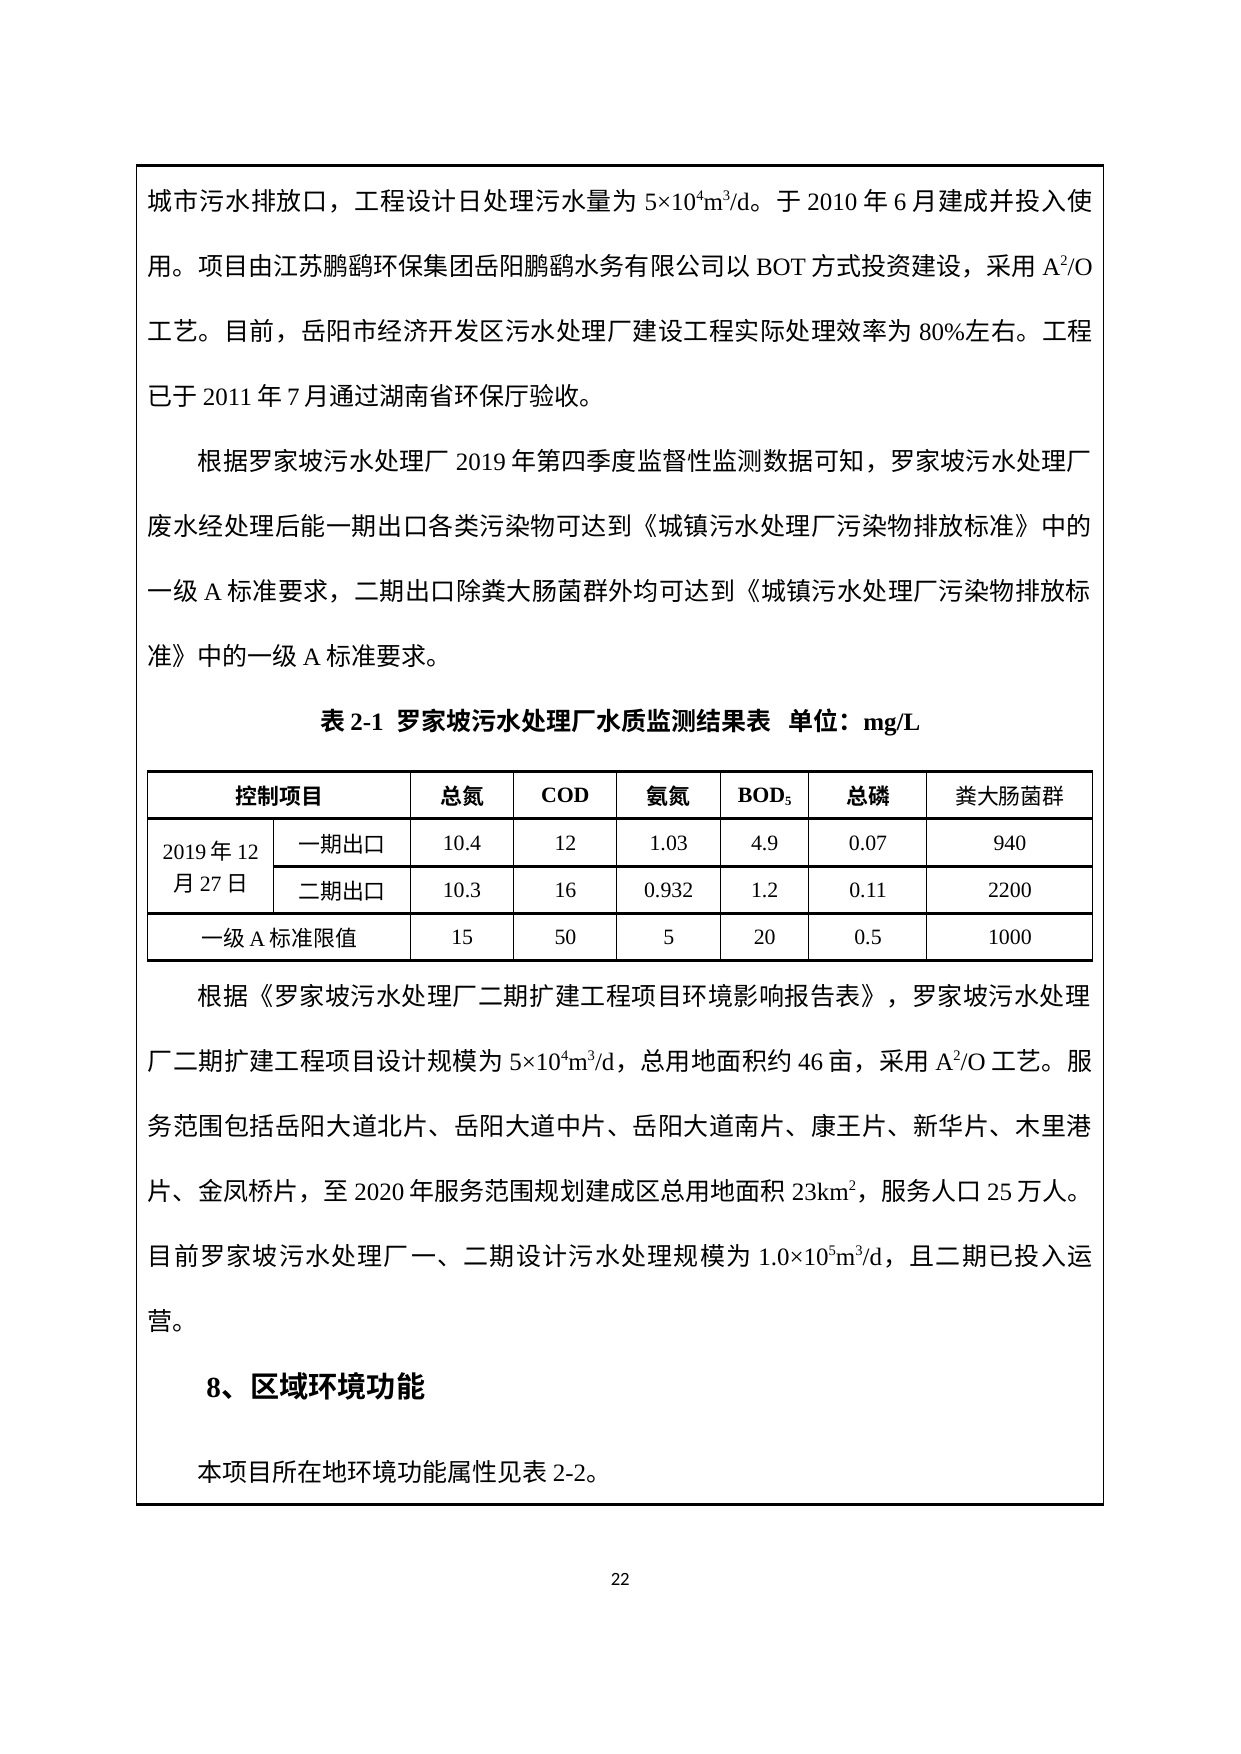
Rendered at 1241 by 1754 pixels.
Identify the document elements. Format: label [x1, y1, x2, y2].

table_header [137, 167, 1103, 1503]
